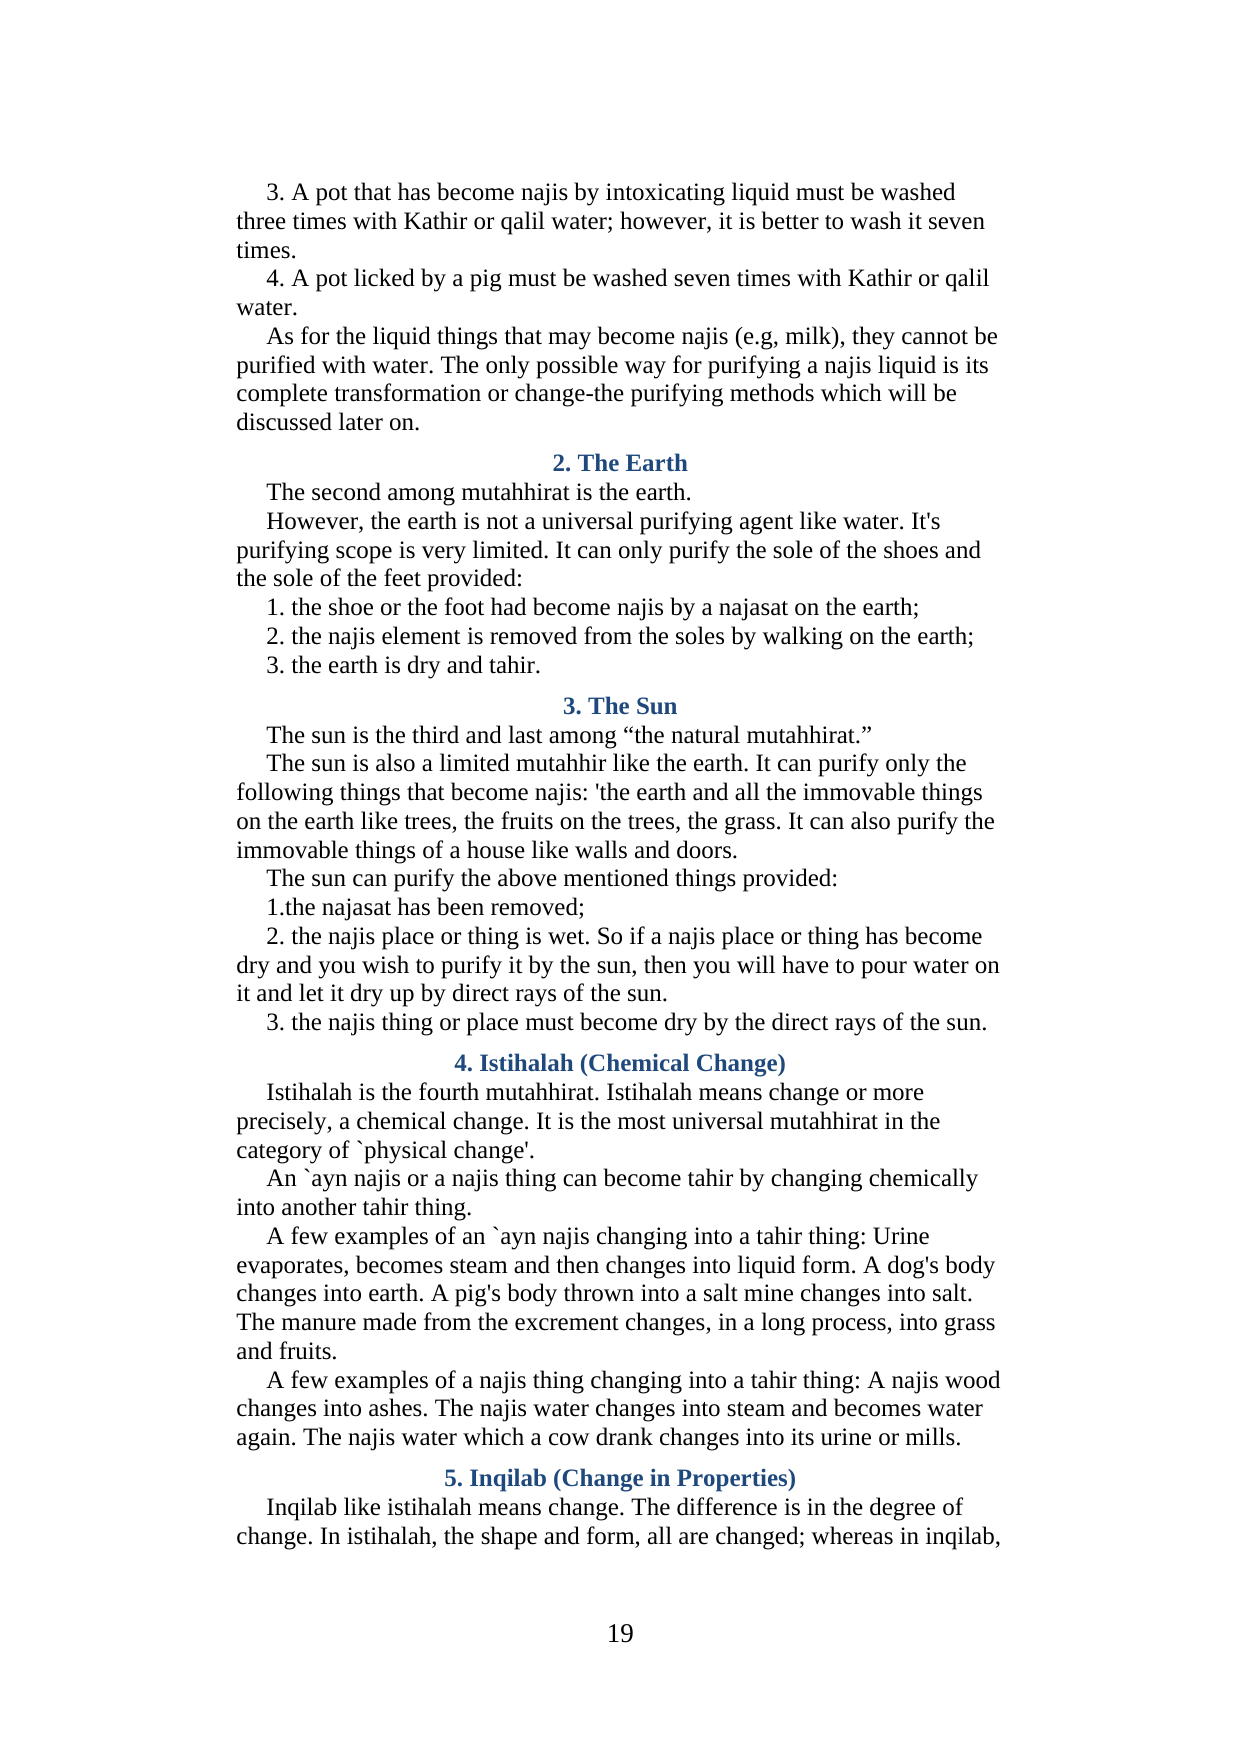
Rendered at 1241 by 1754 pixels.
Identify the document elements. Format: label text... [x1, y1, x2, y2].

text 3. the najis thing or place must become dry by the direct rays of the sun. [236, 1007, 1004, 1036]
subtitle 2. The Earth [236, 448, 1004, 477]
text A few examples of a najis thing changing into a tahir thing: A najis wood changes into ashes. The najis water changes into steam and becomes water again. The najis water which a cow drank changes into its urine or mills. [236, 1365, 1004, 1451]
text 1. the shoe or the foot had become najis by a najasat on the earth; [236, 592, 1004, 621]
text 4. A pot licked by a pig must be washed seven times with Kathir or qalil water. [236, 263, 1004, 321]
text 3. A pot that has become najis by intoxicating liquid must be washed three times with Kathir or qalil water; however, it is better to wash it seven times. [236, 177, 1004, 263]
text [236, 1492, 1004, 1550]
text 2. the najis element is removed from the soles by walking on the earth; [236, 621, 1004, 650]
text 2. the najis place or thing is wet. So if a najis place or thing has become dry and you wish to purify it by the sun, then you will have to pour water on it and let it dry up by direct rays of the sun. [236, 921, 1004, 1007]
text The sun can purify the above mentioned things provided: [236, 863, 1004, 892]
subtitle 5. Inqilab (Change in Properties) [236, 1463, 1004, 1492]
subtitle 3. The Sun [236, 691, 1004, 720]
text The sun is also a limited mutahhir like the earth. It can purify only the following things that become najis: 'the earth and all the immovable things on the earth like trees, the fruits on the trees, the grass. It can also purify the immovable things of a house like walls and doors. [236, 748, 1004, 863]
text 1.the najasat has been removed; [236, 892, 1004, 921]
text As for the liquid things that may become najis (e.g, milk), they cannot be purified with water. The only pos­sible way for purifying a najis liquid is its complete transformation or change-the purifying methods which will be discussed later on. [236, 321, 1004, 436]
text 3. the earth is dry and tahir. [236, 650, 1004, 678]
text Istihalah is the fourth mutahhirat. Istihalah means change or more precisely, a chemical change. It is the most universal mutahhirat in the category of `physical change'. [236, 1077, 1004, 1163]
text However, the earth is not a universal purifying agent like water. It's purifying scope is very limited. It can only purify the sole of the shoes and the sole of the feet provided: [236, 506, 1004, 592]
text A few examples of an `ayn najis changing into a tahir thing: Urine evaporates, becomes steam and then changes into liquid form. A dog's body changes into earth. A pig's body thrown into a salt mine changes into salt. The manure made from the excrement changes, in a long process, into grass and fruits. [236, 1221, 1004, 1365]
text The second among mutahhirat is the earth. [236, 477, 1004, 506]
subtitle 4. Istihalah (Chemical Change) [236, 1048, 1004, 1077]
text An `ayn najis or a najis thing can become tahir by changing chemically into another tahir thing. [236, 1163, 1004, 1221]
text The sun is the third and last among “the natural mutahhirat.” [236, 720, 1004, 748]
